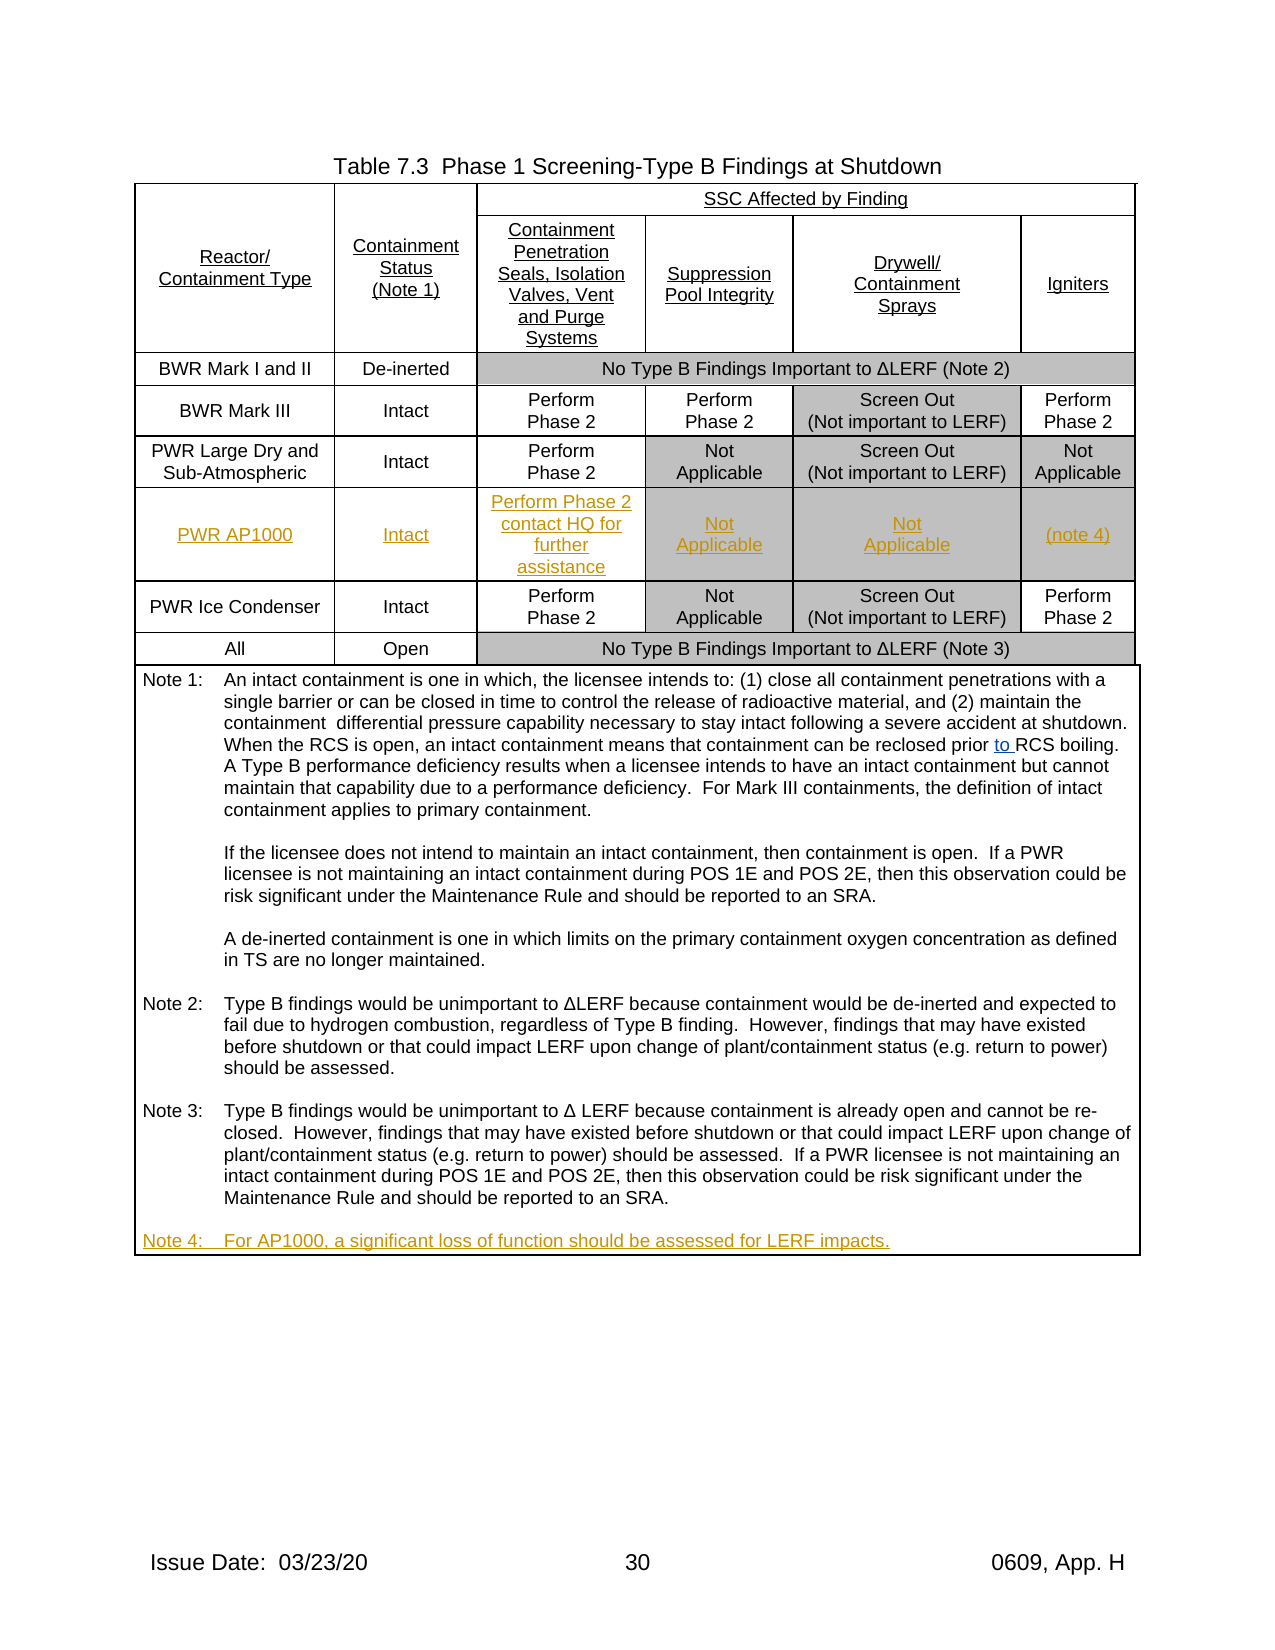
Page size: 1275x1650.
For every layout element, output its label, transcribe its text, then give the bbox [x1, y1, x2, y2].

table_cell Perform Phase 2 [478, 386, 645, 435]
table_cell Note 1: An intact containment is one in which, the licensee intends to: (1) close all containment penetrations with a single barrier or can be closed in time to control the release of radioactive material, and (2) maintain the containment differential pressure capability necessary to stay intact following a severe accident at shutdown. When the RCS is open, an intact containment means that containment can be reclosed prior RCS boiling. A Type B performance deficiency results when a licensee intends to have an intact containment but cannot maintain that capability due to a performance deficiency. For Mark III containments, the definition of intact containment applies to primary containment. If the licensee does not intend to maintain an intact containment, then containment is open. If a PWR licensee is not maintaining an intact containment during POS 1E and POS 2E, then this observation could be risk significant under the Maintenance Rule and should be reported to an SRA. A de-inerted containment is one in which limits on the primary containment oxygen concentration as defined in TS are no longer maintained. Note 2: Type B findings would be unimportant to ΔLERF because containment would be de-inerted and expected to fail due to hydrogen combustion, regardless of Type B finding. However, findings that may have existed before shutdown or that could impact LERF upon change of plant/containment status (e.g. return to power) should be assessed. Note 3: Type B findings would be unimportant to Δ LERF because containment is already open and cannot be re-closed. However, findings that may have existed before shutdown or that could impact LERF upon change of plant/containment status (e.g. return to power) should be assessed. If a PWR licensee is not maintaining an intact containment during POS 1E and POS 2E, then this observation could be risk significant under the Maintenance Rule and should be reported to an SRA. [136, 666, 1139, 1254]
table_cell Perform Phase 2 [1022, 582, 1134, 631]
table_cell Containment Penetration Seals, Isolation Valves, Vent and Purge Systems [478, 216, 645, 352]
table_cell All [136, 633, 334, 664]
table_cell De-inerted [335, 353, 476, 384]
table_cell Intact [335, 582, 476, 631]
table_cell Not Applicable [1022, 437, 1134, 486]
table_cell Open [335, 633, 476, 664]
table_cell PWR Ice Condenser [136, 582, 334, 631]
table_cell PWR Large Dry and Sub-Atmospheric [136, 437, 334, 486]
table_cell Perform Phase 2 [646, 386, 792, 435]
table_cell Suppression Pool Integrity [646, 216, 792, 352]
table_cell BWR Mark III [136, 386, 334, 435]
table_cell Not Applicable [646, 437, 792, 486]
table_cell Screen Out (Not important to LERF) [794, 386, 1020, 435]
table_cell BWR Mark I and II [136, 353, 334, 384]
table_cell SSC Affected by Finding [478, 184, 1134, 214]
table_cell Screen Out (Not important to LERF) [794, 437, 1020, 486]
table_cell No Type B Findings Important to ΔLERF (Note 2) [478, 353, 1134, 384]
table_cell Screen Out (Not important to LERF) [794, 582, 1020, 631]
table_cell Reactor/ Containment Type [136, 184, 334, 352]
table_header Table 7.3 Phase 1 Screening-Type B Findings at Shutdown [135, 150, 1140, 182]
table_cell Igniters [1022, 216, 1134, 352]
table_cell Perform Phase 2 [1022, 386, 1134, 435]
table_cell No Type B Findings Important to ΔLERF (Note 3) [478, 633, 1134, 664]
table_cell Not Applicable [646, 582, 792, 631]
table_cell [136, 488, 334, 580]
table_cell Drywell/ Containment Sprays [794, 216, 1020, 352]
table_cell Intact [335, 386, 476, 435]
table_cell [794, 488, 1020, 580]
table_cell [335, 488, 476, 580]
table_cell Perform Phase 2 [478, 437, 645, 486]
table_cell Perform Phase 2 [478, 582, 645, 631]
table_cell [478, 488, 645, 580]
table_cell Containment Status (Note 1) [335, 184, 476, 352]
table_cell Intact [335, 437, 476, 486]
table_cell [1022, 488, 1134, 580]
table_cell [646, 488, 792, 580]
